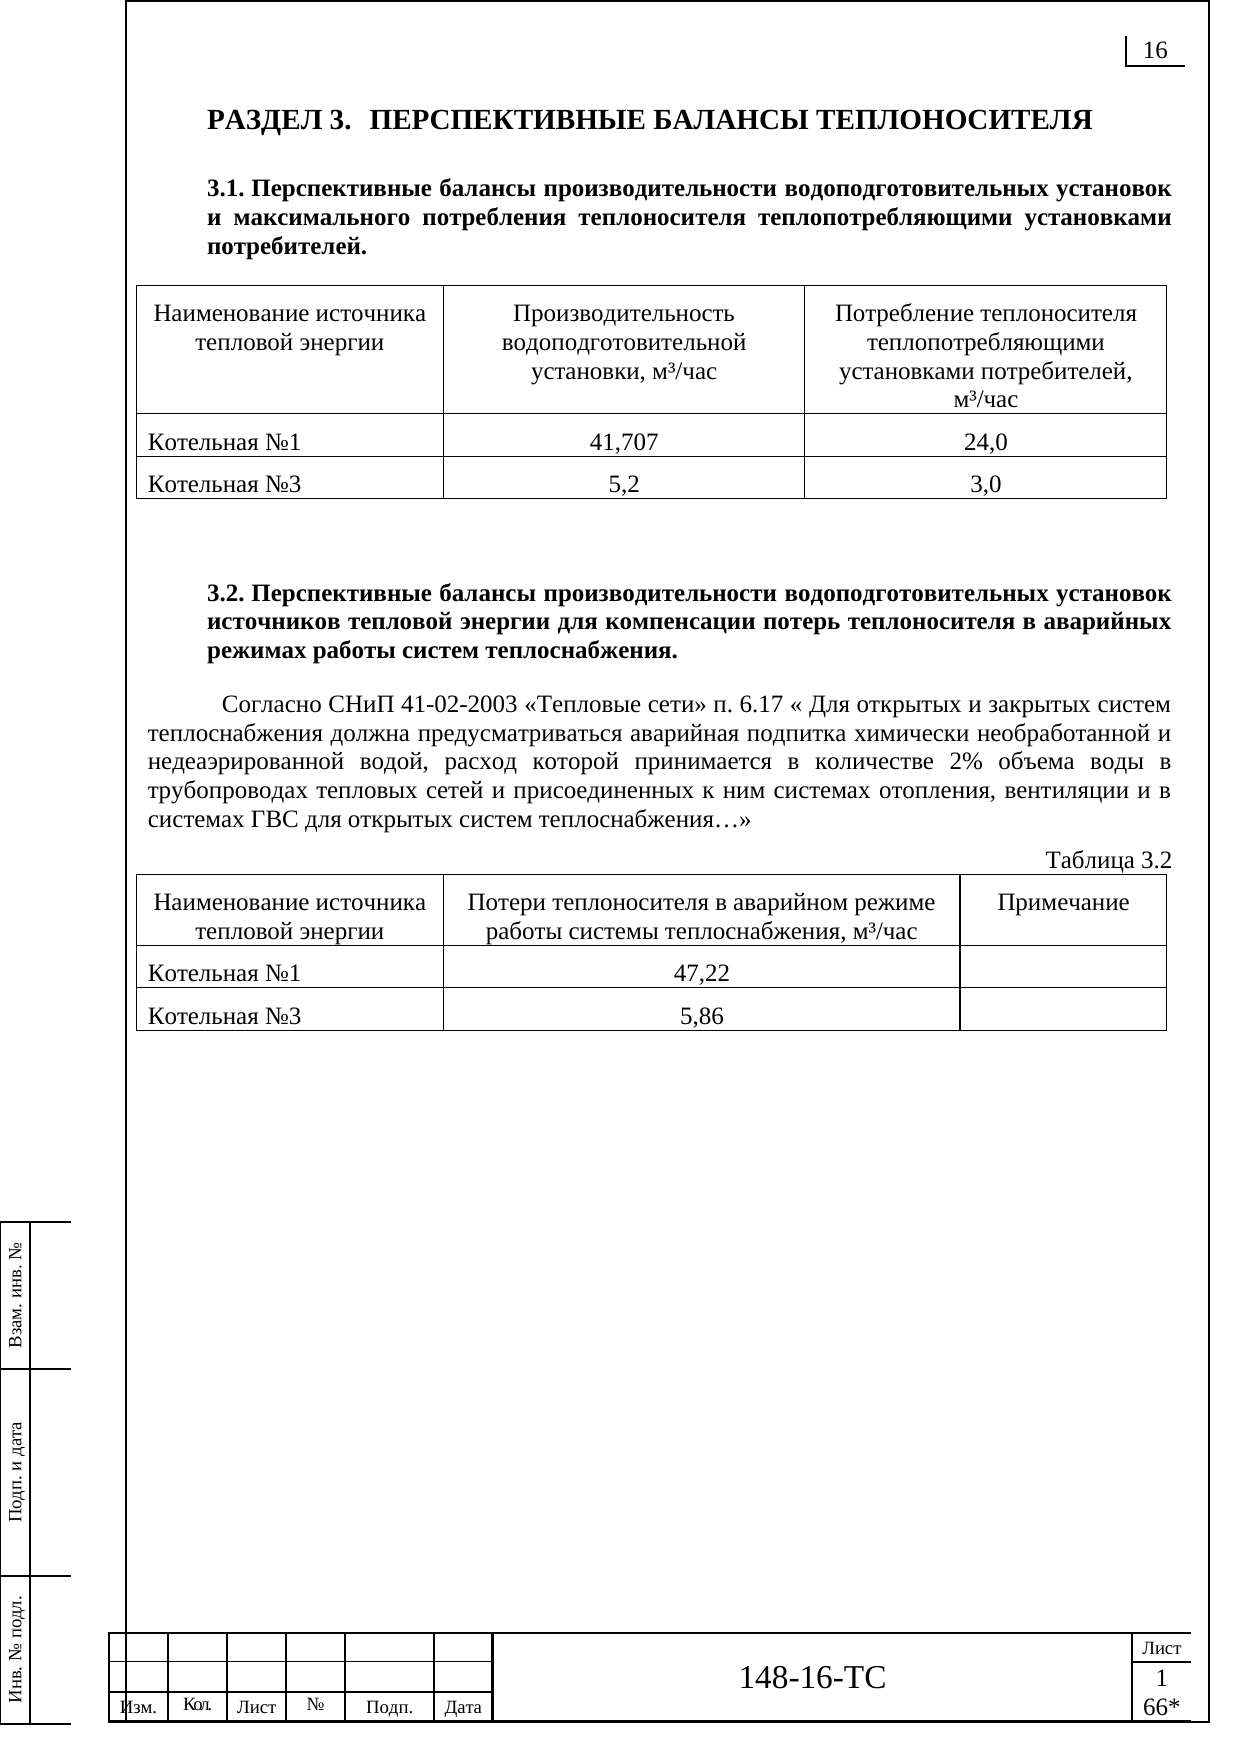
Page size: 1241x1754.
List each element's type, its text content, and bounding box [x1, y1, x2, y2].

table_cell Котельная №3 [137, 457, 443, 498]
table_cell 5,86 [444, 988, 959, 1029]
subtitle Перспективные балансы теплоносителя [207, 102, 1172, 136]
table_cell [961, 988, 1166, 1029]
table_cell 5,2 [444, 457, 804, 498]
table_cell Котельная №3 [137, 988, 443, 1029]
table_cell Котельная №1 [137, 946, 443, 987]
table_cell 3,0 [805, 457, 1166, 498]
subtitle Перспективные балансы производительности водоподготовительных установок источников тепловой энергии для компенсации потерь теплоносителя в аварийных режимах работы систем теплоснабжения. [207, 578, 1172, 664]
table_cell 24,0 [805, 414, 1166, 456]
table_header Примечание [961, 875, 1166, 945]
subtitle Перспективные балансы производительности водоподготовительных установок и максимального потребления теплоносителя теплопотребляющими установками потребителей. [207, 173, 1172, 260]
table_header Производительность водоподготовительной установки, м³/час [444, 286, 804, 413]
table_cell Котельная №1 [137, 414, 443, 456]
table_header Наименование источника тепловой энергии [137, 286, 443, 413]
text Таблица 3.2 [148, 845, 1172, 874]
table_cell [961, 946, 1166, 987]
text Согласно СНиП 41-02-2003 «Тепловые сети» п. 6.17 « Для открытых и закрытых систем теплоснабжения должна предусматриваться аварийная подпитка химически необработанной и недеаэрированной водой, расход которой принимается в количестве 2% объема воды в трубопроводах тепловых сетей и присоединенных к ним системах отопления, вентиляции и в системах ГВС для открытых систем теплоснабжения…» [148, 689, 1172, 833]
table_header Потребление теплоносителя теплопотребляющими установками потребителей, м³/час [805, 286, 1166, 413]
table_header Наименование источника тепловой энергии [137, 875, 443, 945]
table_cell 47,22 [444, 946, 959, 987]
table_header Потери теплоносителя в аварийном режиме работы системы теплоснабжения, м³/час [444, 875, 959, 945]
table_cell 41,707 [444, 414, 804, 456]
